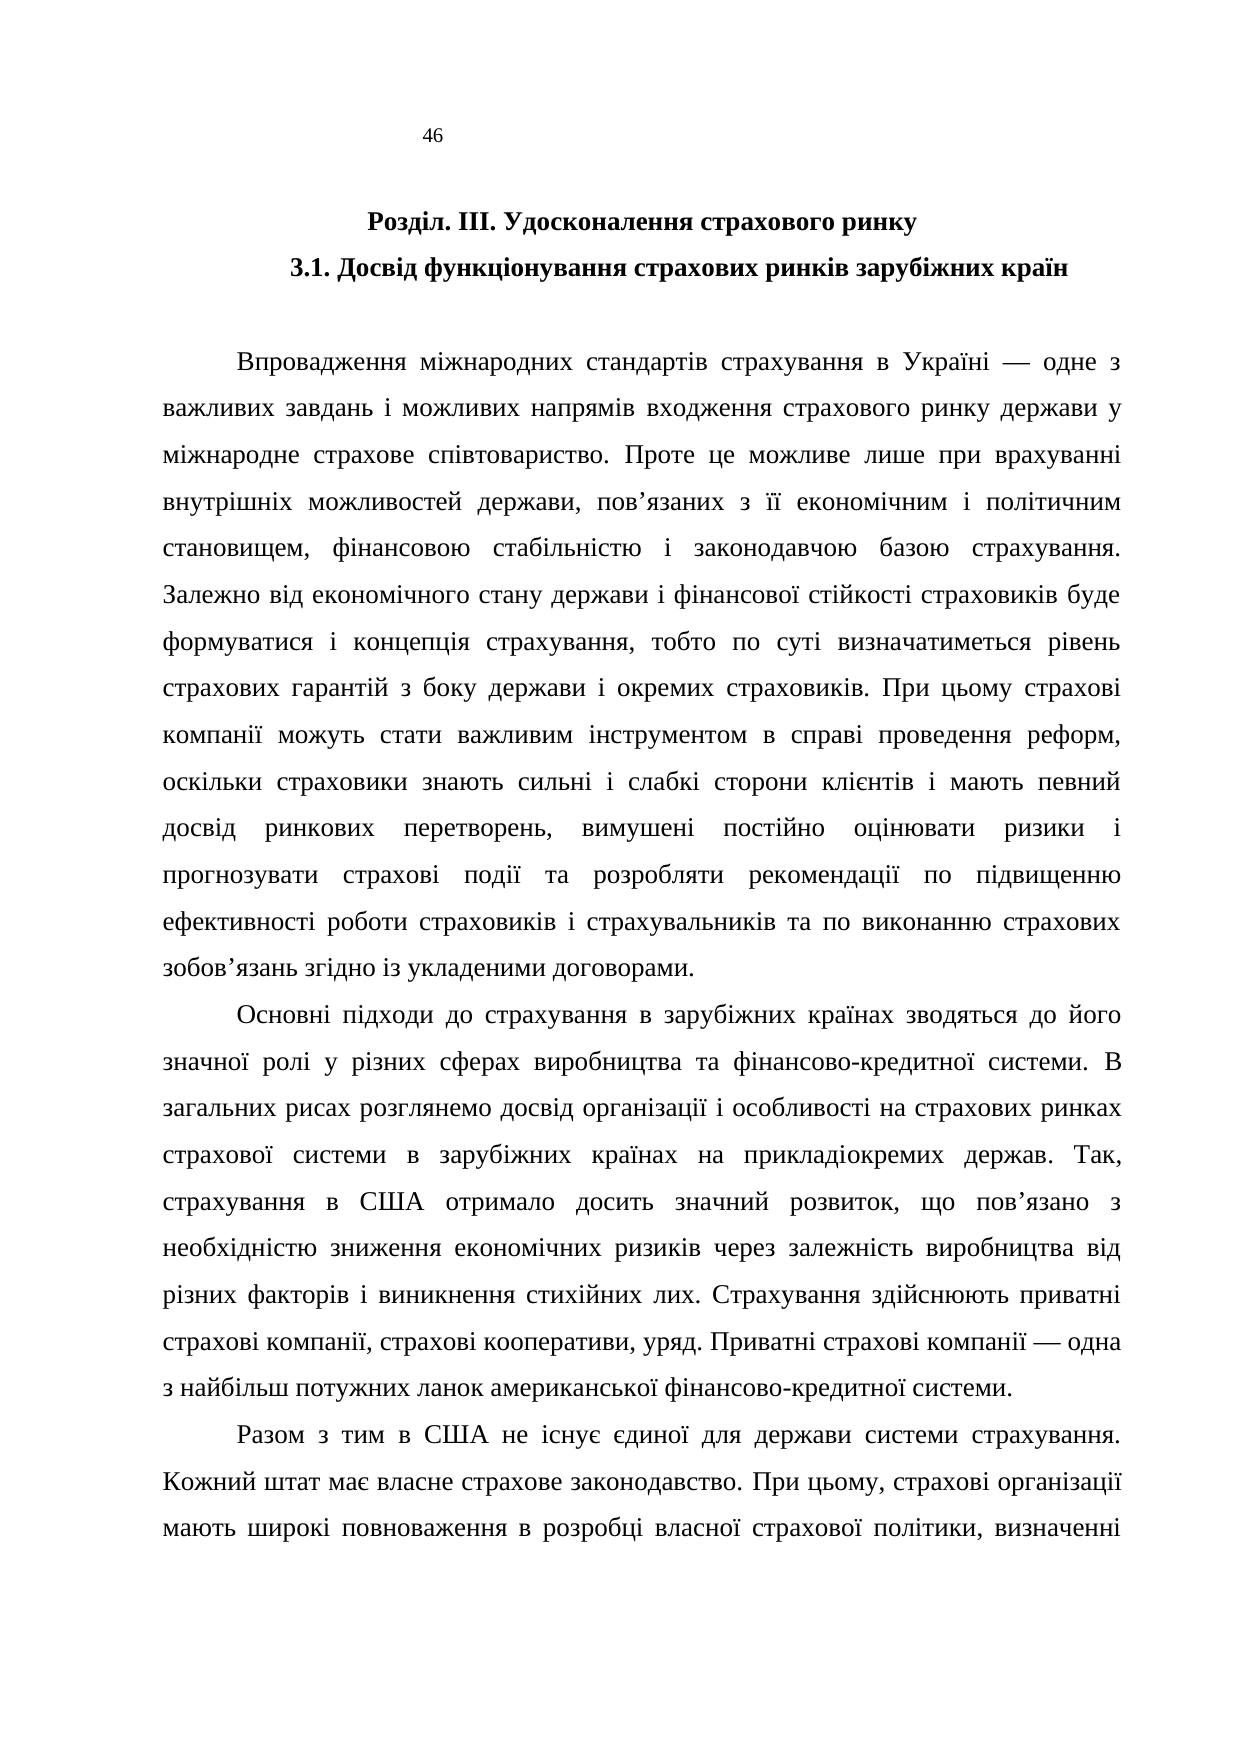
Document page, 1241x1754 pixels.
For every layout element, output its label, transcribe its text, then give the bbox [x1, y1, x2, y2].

text Розділ. ІІІ. Удосконалення страхового ринку [162, 205, 1122, 236]
text Основні підходи до страхування в зарубіжних країнах зводяться до його значної ролі у різних сферах виробництва та фінансово-кредитної системи. В загальних рисах розглянемо досвід організації і особливості на страхових ринках страхової системи в зарубіжних країнах на прикладіокремих держав. Так, страхування в США отримало досить значний розвиток, що пов’язано з необхідністю зниження економічних ризиків через залежність виробництва від різних факторів і виникнення стихійних лих. Страхування здійснюють приватні страхові компанії, страхові кооперативи, уряд. Приватні страхові компанії — одна з найбільш потужних ланок американської фінансово-кредитної системи. [162, 998, 1122, 1403]
text Впровадження міжнародних стандартів страхування в Україні — одне з важливих завдань і можливих напрямів входження страхового ринку держави у міжнародне страхове співтовариство. Проте це можливе лише при врахуванні внутрішніх можливостей держави, пов’язаних з її економічним і політичним становищем, фінансовою стабільністю і законодавчою базою страхування. Залежно від економічного стану держави і фінансової стійкості страховиків буде формуватися і концепція страхування, тобто по суті визначатиметься рівень страхових гарантій з боку держави і окремих страховиків. При цьому страхові компанії можуть стати важливим інструментом в справі проведення реформ, оскільки страховики знають сильні і слабкі сторони клієнтів і мають певний досвід ринкових перетворень, вимушені постійно оцінювати ризики і прогнозувати страхові події та розробляти рекомендації по підвищенню ефективності роботи страховиків і страхувальників та по виконанню страхових зобов’язань згідно із укладеними договорами. [162, 345, 1122, 983]
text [162, 1418, 1122, 1543]
text 3.1. Досвід функціонування страхових ринків зарубіжних країн [162, 251, 1122, 283]
